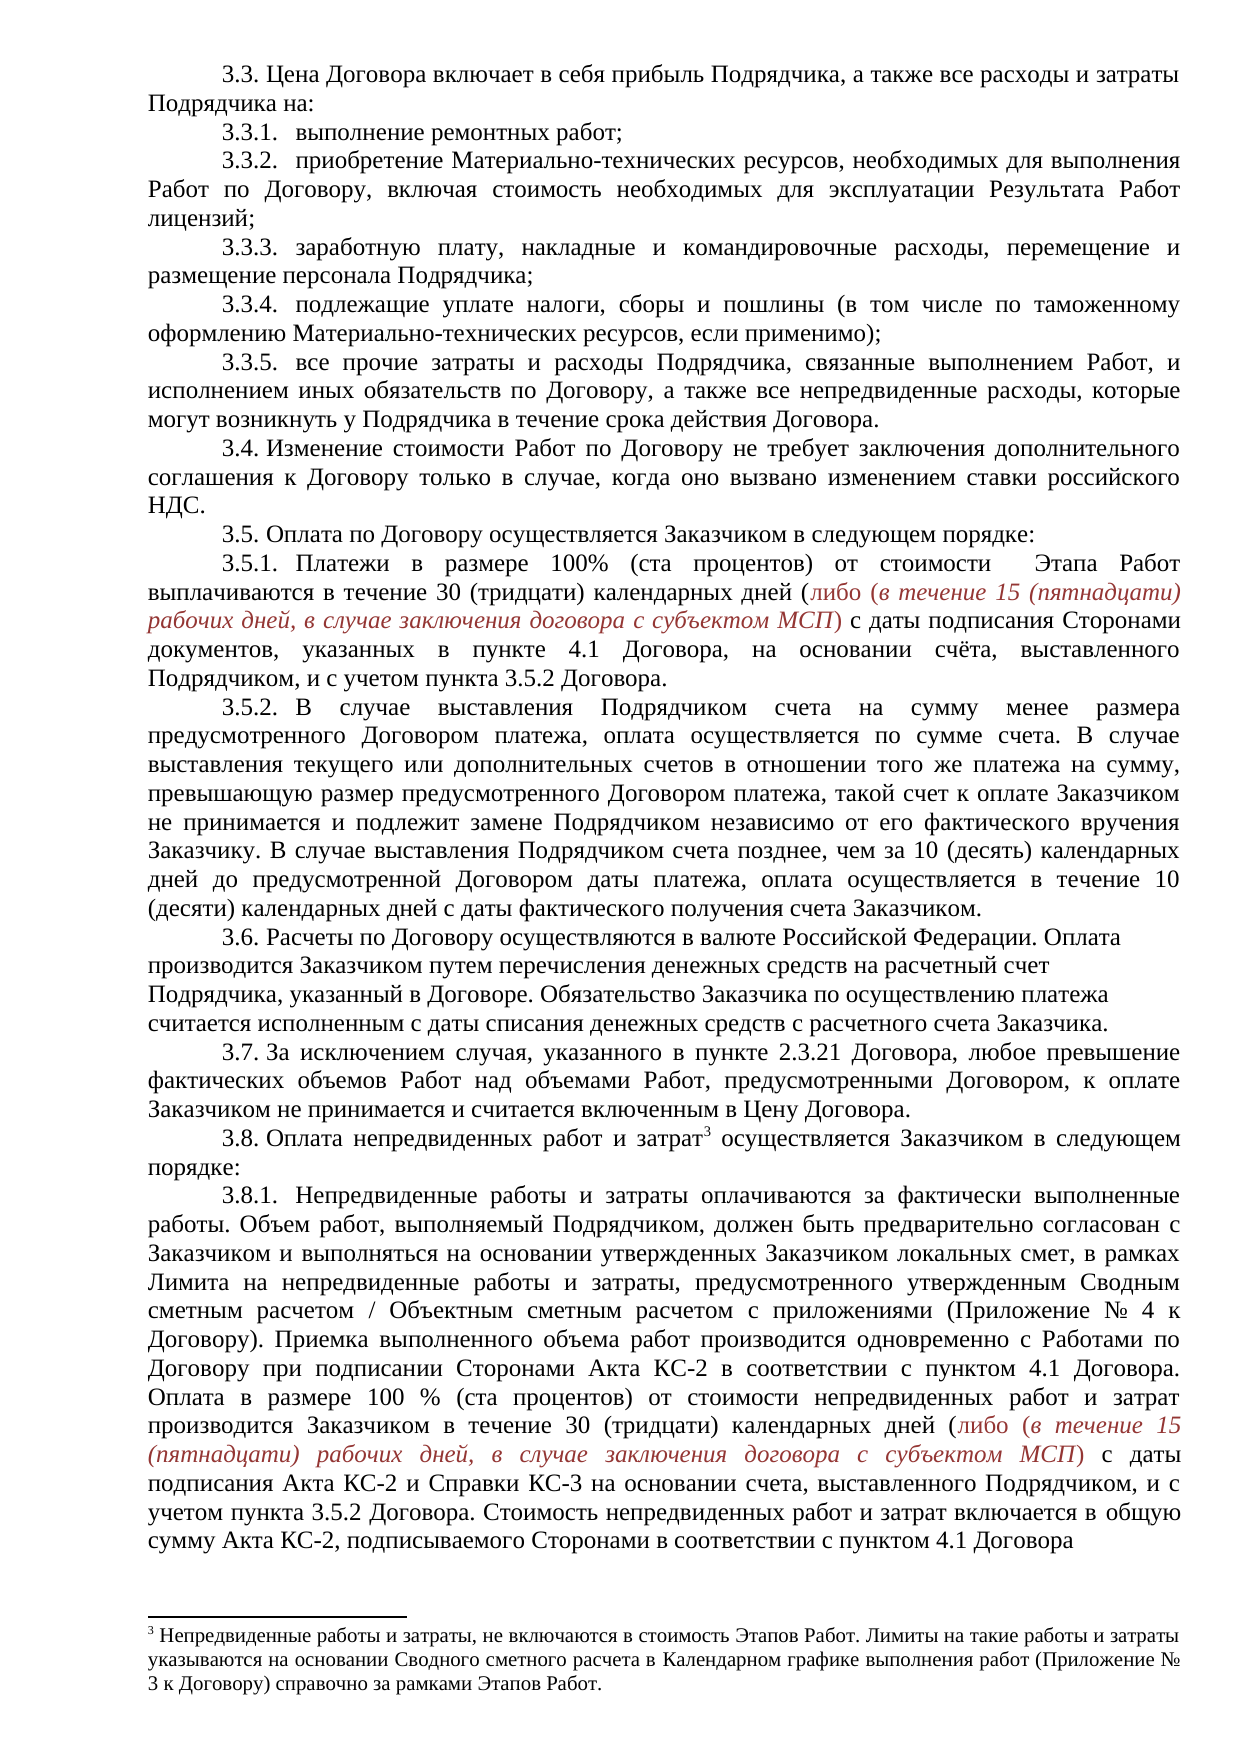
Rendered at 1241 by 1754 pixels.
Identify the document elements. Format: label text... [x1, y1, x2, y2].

list Цена Договора включает в себя прибыль Подрядчика, а также все расходы и затраты Подрядчика на: [148, 59, 1181, 117]
list Оплата непредвиденных работ и затрат осуществляется Заказчиком в следующем порядке: [148, 1123, 1181, 1180]
list выполнение ремонтных работ; [148, 117, 1181, 145]
list заработную плату, накладные и командировочные расходы, перемещение и размещение персонала Подрядчика; [148, 232, 1181, 289]
list приобретение Материально-технических ресурсов, необходимых для выполнения Работ по Договору, включая стоимость необходимых для эксплуатации Результата Работ лицензий; [148, 145, 1181, 232]
list Непредвиденные работы и затраты оплачиваются за фактически выполненные работы. Объем работ, выполняемый Подрядчиком, должен быть предварительно согласован с Заказчиком и выполняться на основании утвержденных Заказчиком локальных смет, в рамках Лимита на непредвиденные работы и затраты, предусмотренного утвержденным Сводным сметным расчетом / Объектным сметным расчетом с приложениями (Приложение № 4 к Договору). Приемка выполненного объема работ производится одновременно с Работами по Договору при подписании Сторонами Акта КС-2 в соответствии с пунктом 4.1 Договора. Оплата в размере 100 % (ста процентов) от стоимости непредвиденных работ и затрат производится Заказчиком в течение 30 (тридцати) календарных дней (либо (в течение 15 (пятнадцати) рабочих дней, в случае заключения договора с субъектом МСП) с даты подписания Акта КС-2 и Справки КС-3 на основании счета, выставленного Подрядчиком, и с учетом пункта 3.5.2 Договора. Стоимость непредвиденных работ и затрат включается в общую сумму Акта КС-2, подписываемого Сторонами в соответствии с пунктом 4.1 Договора [148, 1180, 1181, 1554]
list В случае выставления Подрядчиком счета на сумму менее размера предусмотренного Договором платежа, оплата осуществляется по сумме счета. В случае выставления текущего или дополнительных счетов в отношении того же платежа на сумму, превышающую размер предусмотренного Договором платежа, такой счет к оплате Заказчиком не принимается и подлежит замене Подрядчиком независимо от его фактического вручения Заказчику. В случае выставления Подрядчиком счета позднее, чем за 10 (десять) календарных дней до предусмотренной Договором даты платежа, оплата осуществляется в течение 10 (десяти) календарных дней с даты фактического получения счета Заказчиком. [148, 692, 1181, 922]
list Расчеты по Договору осуществляются в валюте Российской Федерации. Оплата производится Заказчиком путем перечисления денежных средств на расчетный счет Подрядчика, указанный в Договоре. Обязательство Заказчика по осуществлению платежа считается исполненным с даты списания денежных средств с расчетного счета Заказчика. [148, 922, 1181, 1037]
list Оплата по Договору осуществляется Заказчиком в следующем порядке: [148, 519, 1181, 548]
list За исключением случая, указанного в пункте 2.3.21 Договора, любое превышение фактических объемов Работ над объемами Работ, предусмотренными Договором, к оплате Заказчиком не принимается и считается включенным в Цену Договора. [148, 1037, 1181, 1123]
list подлежащие уплате налоги, сборы и пошлины (в том числе по таможенному оформлению Материально-технических ресурсов, если применимо); [148, 289, 1181, 347]
list Платежи в размере 100% (ста процентов) от стоимости Этапа Работ выплачиваются в течение 30 (тридцати) календарных дней (либо (в течение 15 (пятнадцати) рабочих дней, в случае заключения договора с субъектом МСП) с даты подписания Сторонами документов, указанных в пункте 4.1 Договора, на основании счёта, выставленного Подрядчиком, и с учетом пункта 3.5.2 Договора. [148, 548, 1181, 692]
list все прочие затраты и расходы Подрядчика, связанные выполнением Работ, и исполнением иных обязательств по Договору, а также все непредвиденные расходы, которые могут возникнуть у Подрядчика в течение срока действия Договора. [148, 347, 1181, 433]
list Изменение стоимости Работ по Договору не требует заключения дополнительного соглашения к Договору только в случае, когда оно вызвано изменением ставки российского НДС. [148, 433, 1181, 519]
